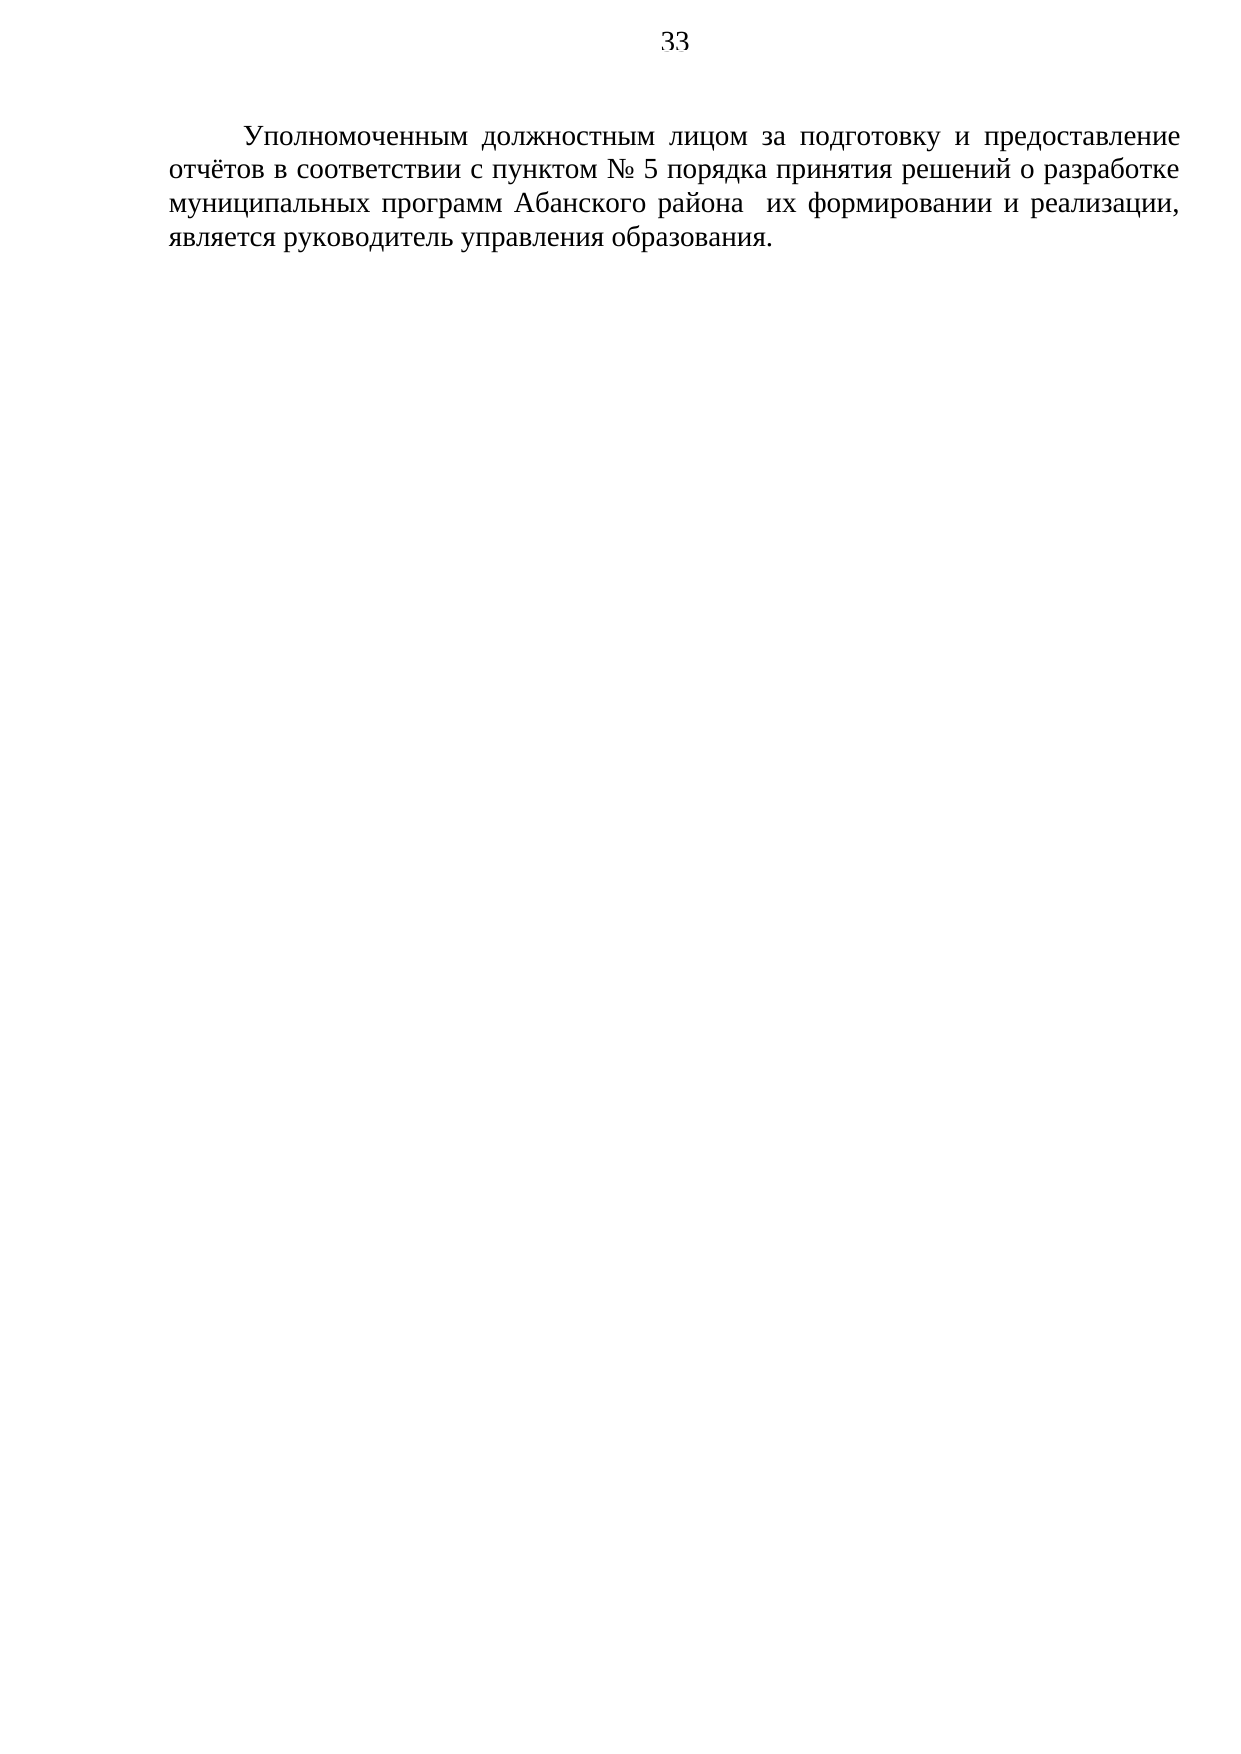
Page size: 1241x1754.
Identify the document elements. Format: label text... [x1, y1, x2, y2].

text Уполномоченным должностным лицом за подготовку и предоставление отчётов в соответствии с пунктом № 5 порядка принятия решений о разработке муниципальных программ Абанского района их формировании и реализации, является руководитель управления образования. [169, 118, 1181, 252]
